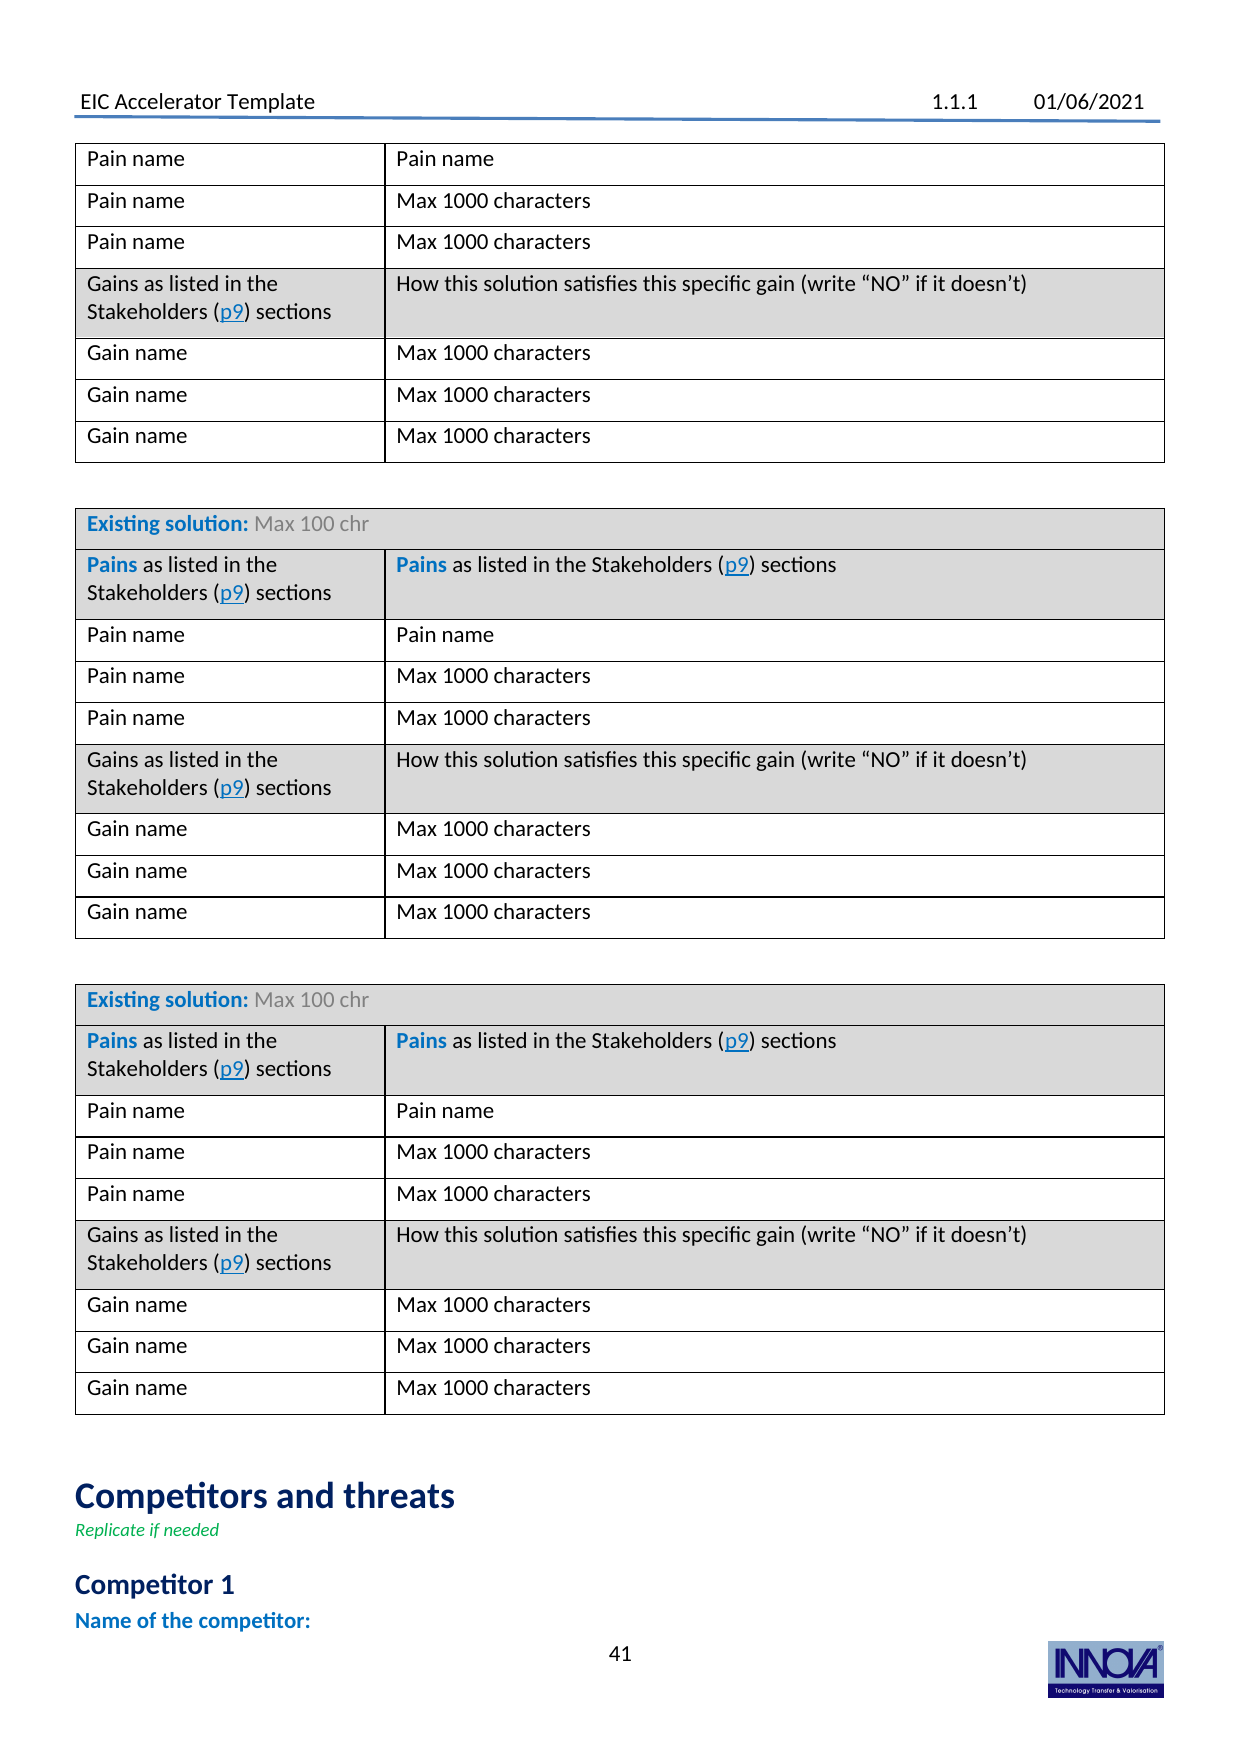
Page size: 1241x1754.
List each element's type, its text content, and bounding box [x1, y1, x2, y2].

table_cell Gains as listed in the Stakeholders (p11) sections [76, 745, 384, 813]
text Name of the competitor: [75, 1607, 1165, 1635]
table_cell How this solution satisfies this specific gain (write “NO” if it doesn’t) [386, 269, 1164, 337]
table_cell How this solution satisfies this specific gain (write “NO” if it doesn’t) [386, 1221, 1164, 1289]
table_cell Pains as listed in the Stakeholders (p11) sections [386, 1026, 1164, 1095]
table_header Existing solution: [76, 509, 1164, 549]
text Replicate if needed [75, 1518, 1165, 1541]
table_cell Pains as listed in the Stakeholders (p11) sections [76, 550, 384, 619]
table_cell How this solution satisfies this specific gain (write “NO” if it doesn’t) [386, 745, 1164, 813]
picture [1048, 1641, 1164, 1698]
table_header Existing solution: [76, 985, 1164, 1025]
table_cell Pains as listed in the Stakeholders (p11) sections [76, 1026, 384, 1095]
table_cell Gains as listed in the Stakeholders (p11) sections [76, 269, 384, 337]
subtitle Competitors and threats [75, 1472, 1165, 1518]
table_cell Pains as listed in the Stakeholders (p11) sections [386, 550, 1164, 619]
table_cell Gains as listed in the Stakeholders (p11) sections [76, 1221, 384, 1289]
subtitle Competitor 1 [75, 1566, 1165, 1601]
